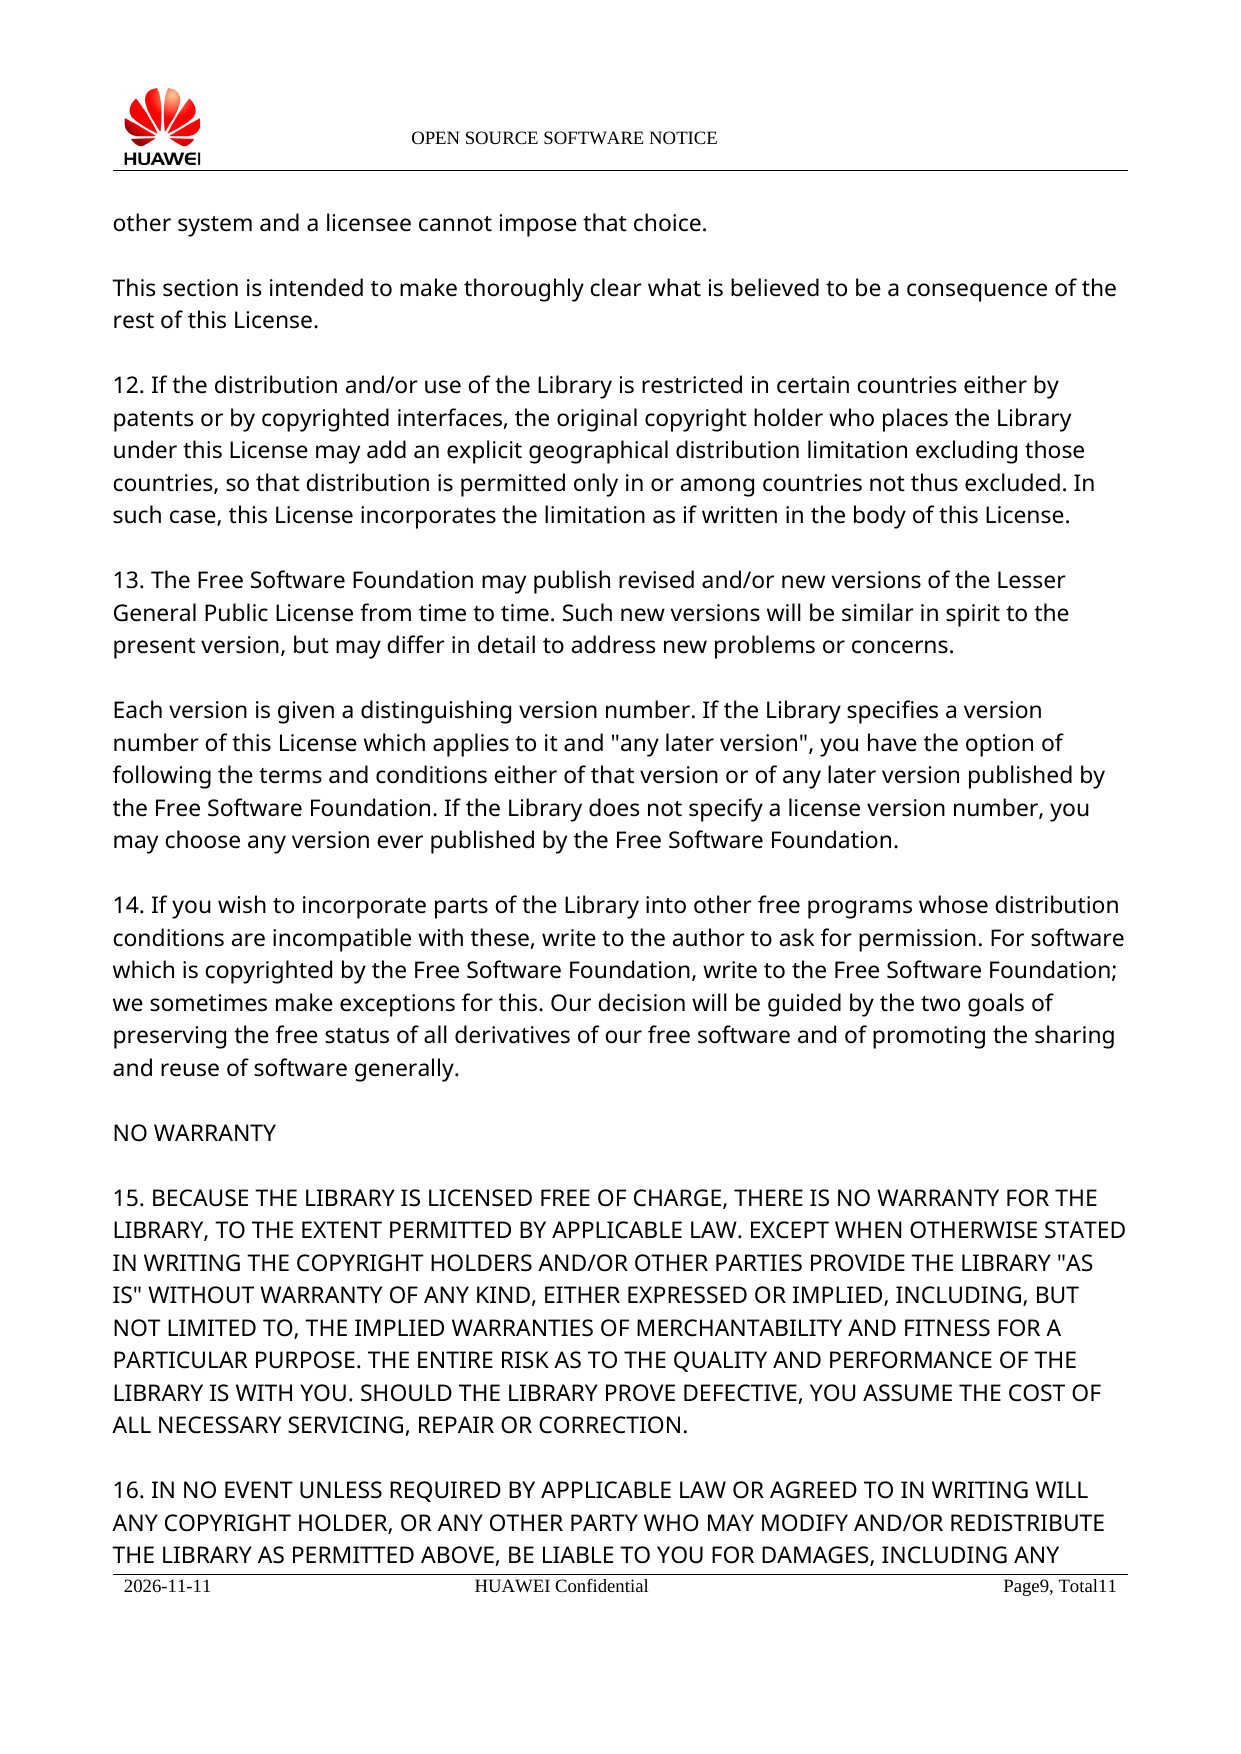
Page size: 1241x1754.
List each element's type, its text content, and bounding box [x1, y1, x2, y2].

text 13. The Free Software Foundation may publish revised and/or new versions of the Lesser General Public License from time to time. Such new versions will be similar in spirit to the present version, but may differ in detail to address new problems or concerns. [112, 564, 1128, 661]
text 14. If you wish to incorporate parts of the Library into other free programs whose distribution conditions are incompatible with these, write to the author to ask for permission. For software which is copyrighted by the Free Software Foundation, write to the Free Software Foundation; we sometimes make exceptions for this. Our decision will be guided by the two goals of preserving the free status of all derivatives of our free software and of promoting the sharing and reuse of software generally. [112, 889, 1128, 1084]
picture [124, 88, 201, 165]
text NO WARRANTY [112, 1116, 1128, 1149]
text 15. BECAUSE THE LIBRARY IS LICENSED FREE OF CHARGE, THERE IS NO WARRANTY FOR THE LIBRARY, TO THE EXTENT PERMITTED BY APPLICABLE LAW. EXCEPT WHEN OTHERWISE STATED IN WRITING THE COPYRIGHT HOLDERS AND/OR OTHER PARTIES PROVIDE THE LIBRARY "AS IS" WITHOUT WARRANTY OF ANY KIND, EITHER EXPRESSED OR IMPLIED, INCLUDING, BUT NOT LIMITED TO, THE IMPLIED WARRANTIES OF MERCHANTABILITY AND FITNESS FOR A PARTICULAR PURPOSE. THE ENTIRE RISK AS TO THE QUALITY AND PERFORMANCE OF THE LIBRARY IS WITH YOU. SHOULD THE LIBRARY PROVE DEFECTIVE, YOU ASSUME THE COST OF ALL NECESSARY SERVICING, REPAIR OR CORRECTION. [112, 1181, 1128, 1441]
text 12. If the distribution and/or use of the Library is restricted in certain countries either by patents or by copyrighted interfaces, the original copyright holder who places the Library under this License may add an explicit geographical distribution limitation excluding those countries, so that distribution is permitted only in or among countries not thus excluded. In such case, this License incorporates the limitation as if written in the body of this License. [112, 369, 1128, 531]
text Each version is given a distinguishing version number. If the Library specifies a version number of this License which applies to it and "any later version", you have the option of following the terms and conditions either of that version or of any later version published by the Free Software Foundation. If the Library does not specify a license version number, you may choose any version ever published by the Free Software Foundation. [112, 694, 1128, 856]
text This section is intended to make thoroughly clear what is believed to be a consequence of the rest of this License. [112, 271, 1128, 336]
